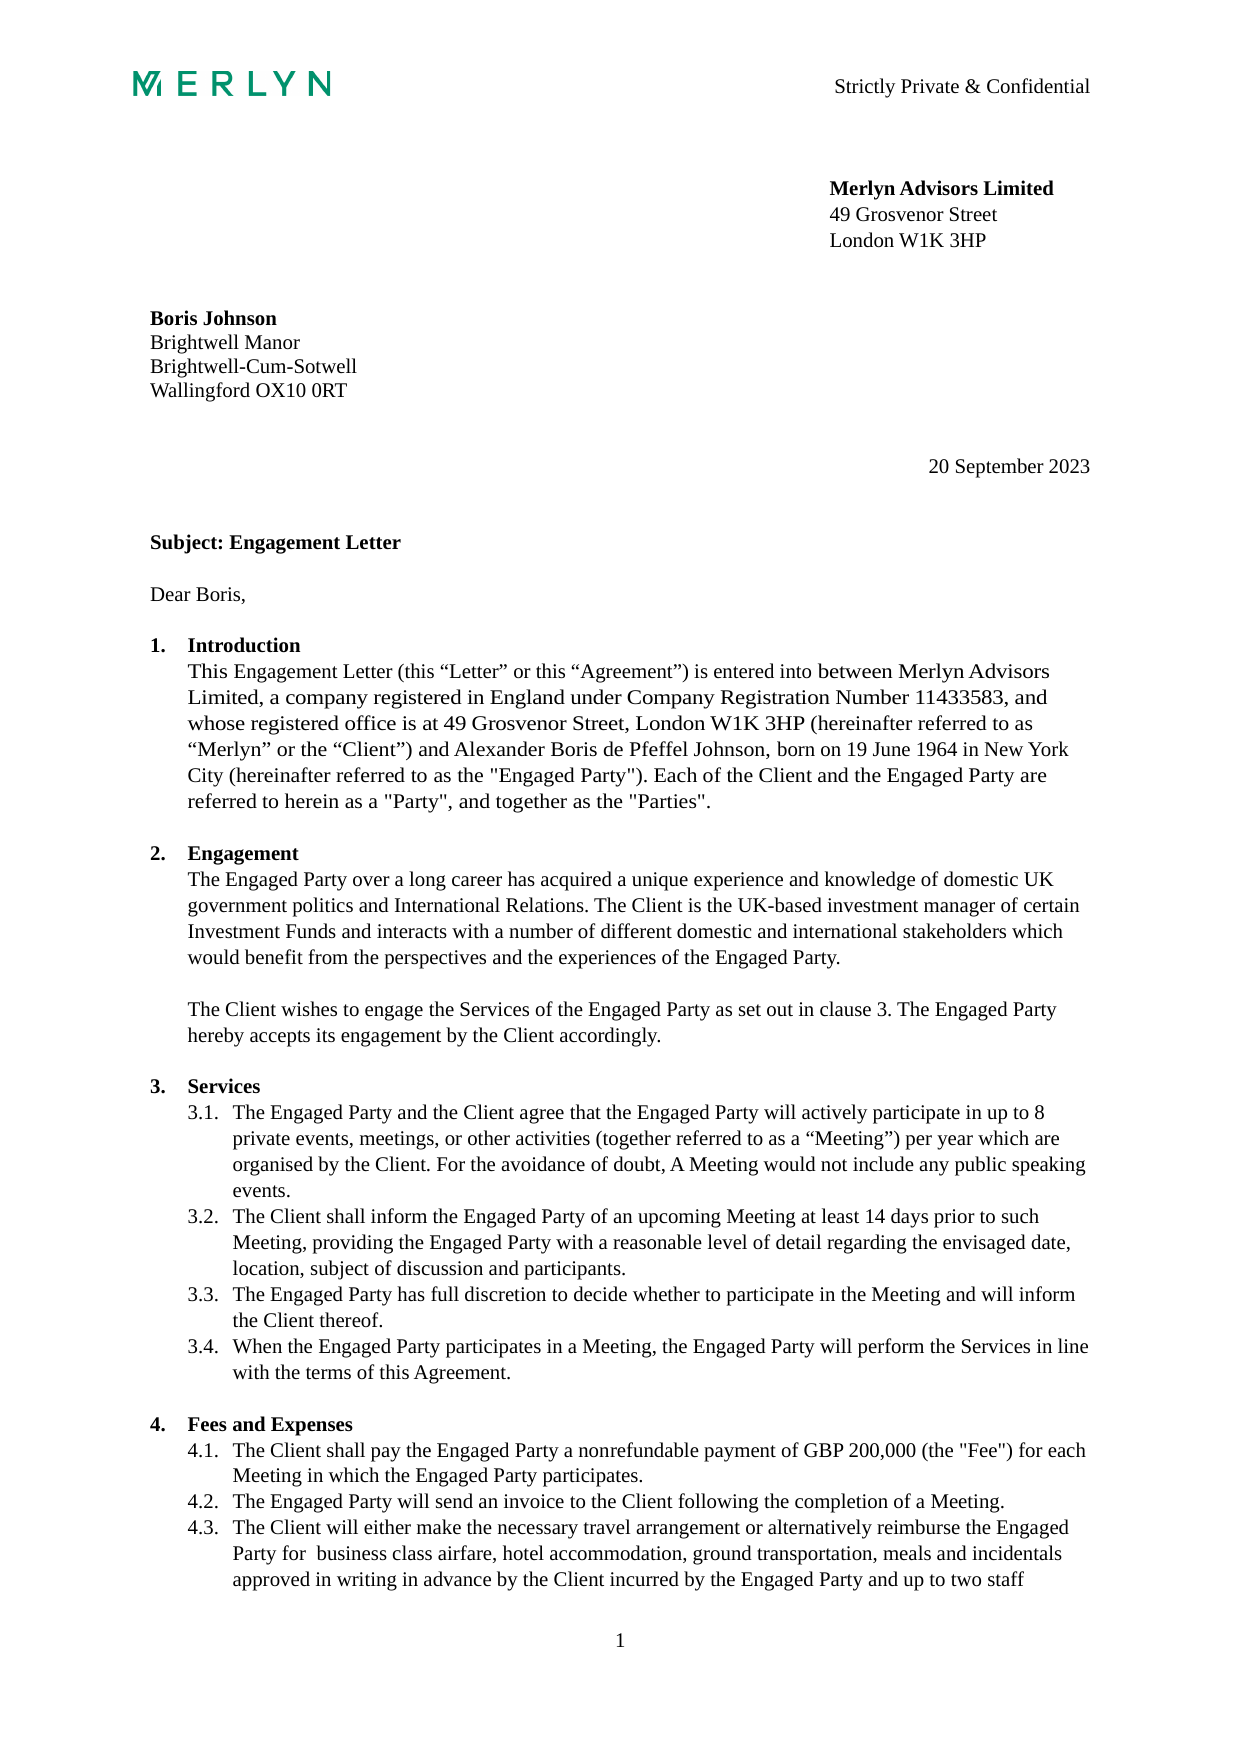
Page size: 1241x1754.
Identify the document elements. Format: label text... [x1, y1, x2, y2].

text Subject: Engagement Letter [150, 530, 1090, 554]
list Introduction [150, 633, 1090, 657]
list The Client shall inform the Engaged Party of an upcoming Meeting at least 14 days prior to such Meeting, providing the Engaged Party with a reasonable level of detail regarding the envisaged date, location, subject of discussion and participants. [187, 1204, 1090, 1280]
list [187, 1515, 1090, 1591]
list The Engaged Party over a long career has acquired a unique experience and knowledge of domestic UK government politics and International Relations. The Client is the UK-based investment manager of certain Investment Funds and interacts with a number of different domestic and international stakeholders which would benefit from the perspectives and the experiences of the Engaged Party. [187, 867, 1090, 969]
text Merlyn Advisors Limited [829, 176, 1090, 200]
list Fees and Expenses [150, 1412, 1090, 1436]
list Services [150, 1074, 1090, 1098]
text Brightwell Manor [150, 330, 1090, 354]
list When the Engaged Party participates in a Meeting, the Engaged Party will perform the Services in line with the terms of this Agreement. [187, 1334, 1090, 1384]
picture [133, 71, 331, 96]
list The Client wishes to engage the Services of the Engaged Party as set out in clause 3. The Engaged Party hereby accepts its engagement by the Client accordingly. [187, 997, 1090, 1047]
list The Engaged Party has full discretion to decide whether to participate in the Meeting and will inform the Client thereof. [187, 1282, 1090, 1332]
list The Client shall pay the Engaged Party a non­refundable payment of GBP 200,000 (the "Fee") for each Meeting in which the Engaged Party participates. [187, 1437, 1090, 1487]
text London W1K 3HP [829, 228, 1090, 252]
list This Engagement Letter (this “Letter” or this “Agreement”) is entered into between Merlyn Advisors Limited, a company registered in England under Company Registration Number 11433583, and whose registered office is at 49 Grosvenor Street, London W1K 3HP (hereinafter referred to as “Merlyn” or the “Client”) and Alexander Boris de Pfeffel Johnson, born on 19 June 1964 in New York City (hereinafter referred to as the "Engaged Party"). Each of the Client and the Engaged Party are referred to herein as a "Party", and together as the "Parties". [187, 659, 1090, 813]
list Engagement [150, 841, 1090, 865]
text 20 September 2023 [150, 454, 1090, 478]
text Dear Boris, [150, 582, 1090, 606]
text 49 Grosvenor Street [829, 202, 1090, 226]
list The Engaged Party and the Client agree that the Engaged Party will actively participate in up to 8 private events, meetings, or other activities (together referred to as a “Meeting”) per year which are organised by the Client. For the avoidance of doubt, A Meeting would not include any public speaking events. [187, 1100, 1090, 1202]
text Wallingford OX10 0RT [150, 378, 1090, 402]
text Brightwell-Cum-Sotwell [150, 354, 1090, 378]
list The Engaged Party will send an invoice to the Client following the completion of a Meeting. [187, 1489, 1090, 1513]
text Boris Johnson [150, 306, 1090, 330]
